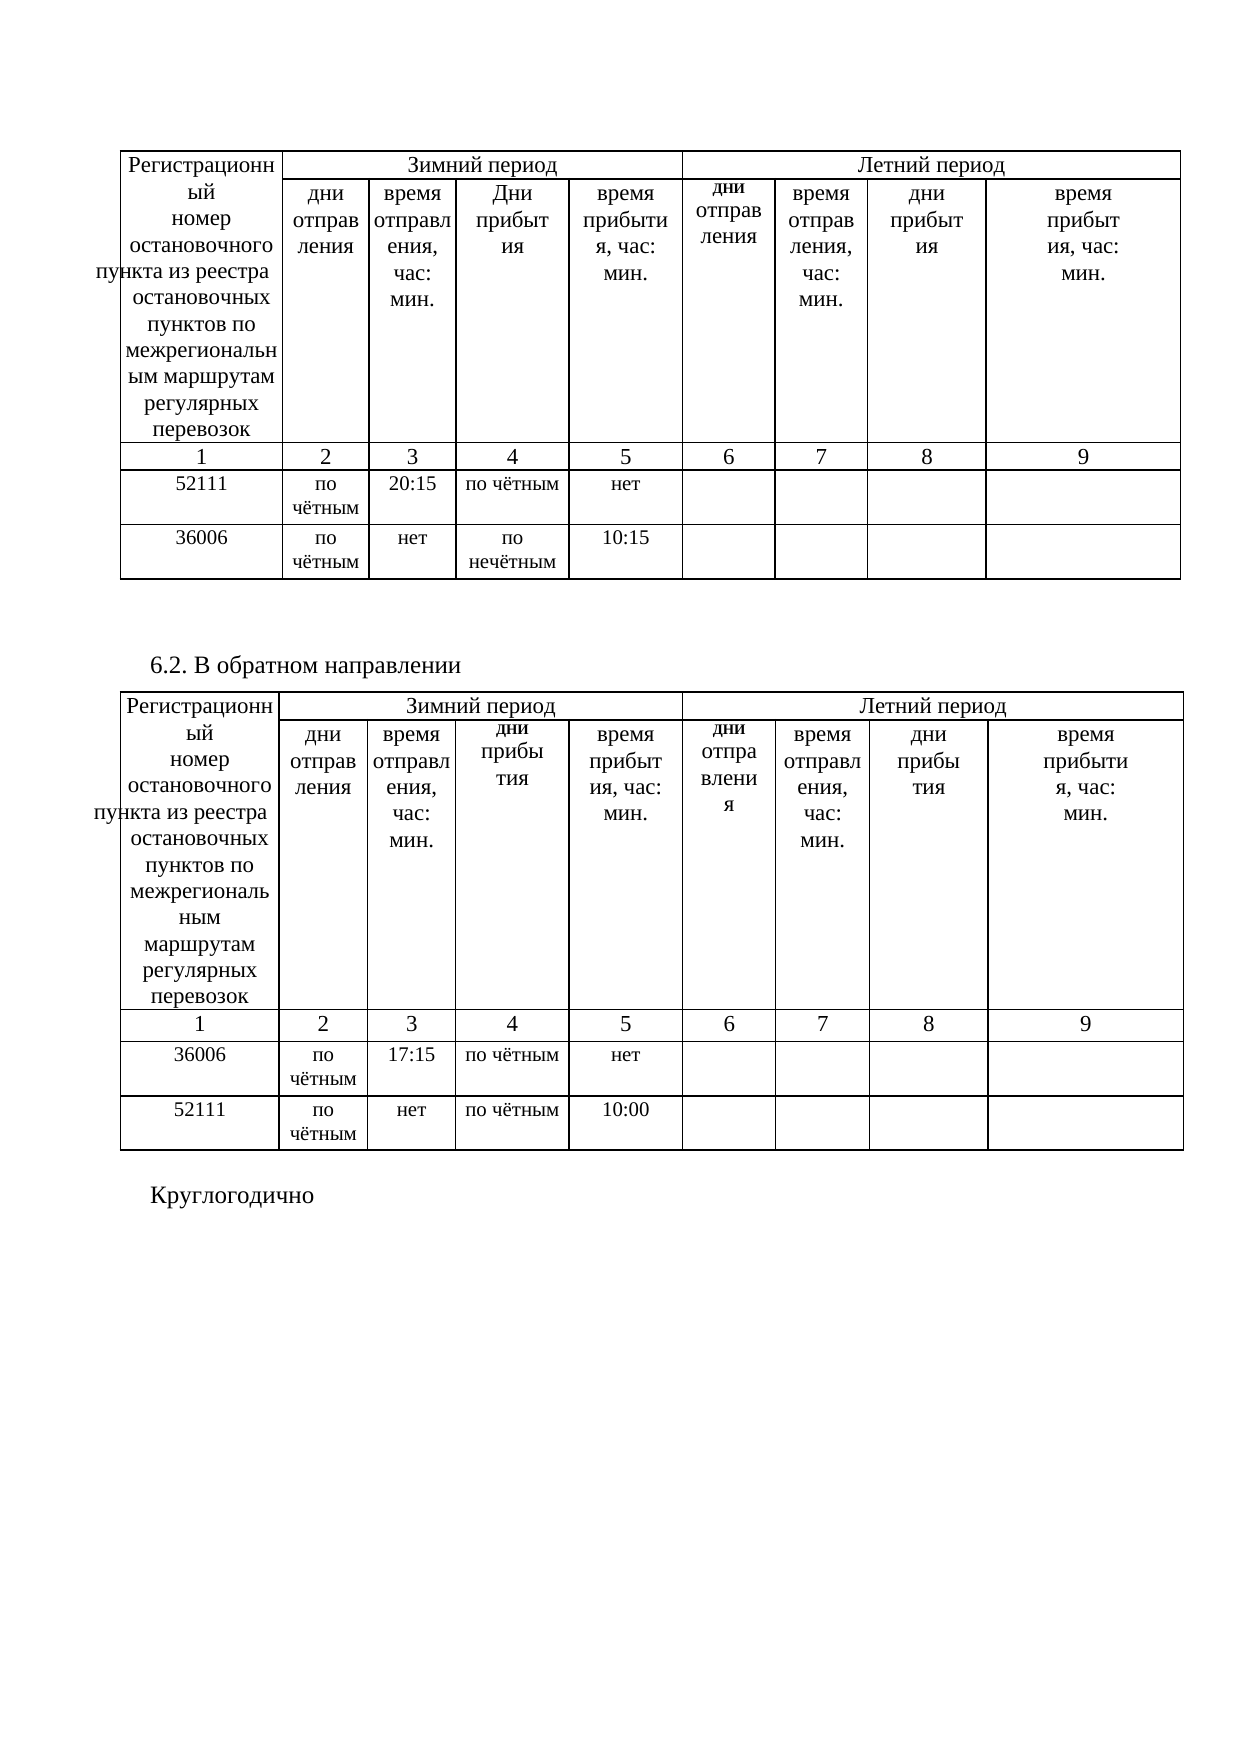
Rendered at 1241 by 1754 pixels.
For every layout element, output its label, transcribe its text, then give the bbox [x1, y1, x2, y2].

table_cell по чётным [280, 1042, 367, 1095]
table_cell 17:15 [368, 1042, 455, 1095]
table_cell ДНИ прибы тия [456, 721, 568, 1009]
table_cell по чётным [280, 1097, 367, 1149]
table_cell дни отправ ления [283, 180, 368, 441]
table_header Летний период [683, 693, 1183, 719]
table_cell [870, 1097, 987, 1149]
table_cell [868, 471, 985, 524]
table_cell 4 [456, 1010, 568, 1041]
table_cell 6 [683, 443, 774, 469]
table_cell [989, 1042, 1183, 1095]
table_cell 6 [683, 1010, 775, 1041]
table_cell [989, 1097, 1183, 1149]
table_cell дни прибыт ия [868, 180, 985, 441]
table_cell 36006 [121, 1042, 278, 1095]
table_cell время прибыт ия, час: мин. [570, 721, 682, 1009]
table_cell 1 [121, 1010, 278, 1041]
table_cell по нечётным [457, 525, 568, 578]
table_cell 4 [457, 443, 568, 469]
table_header Регистрационный номер остановочного пункта из реестра остановочных пунктов по межрегиональным маршрутам регулярных перевозок [121, 693, 278, 1009]
table_cell [870, 1042, 987, 1095]
table_cell [776, 1042, 869, 1095]
table_cell 5 [570, 443, 682, 469]
table_cell 5 [570, 1010, 682, 1041]
text Круглогодично [150, 1180, 1090, 1208]
table_cell 10:15 [570, 525, 682, 578]
table_cell 7 [776, 443, 867, 469]
table_cell 52111 [121, 1097, 278, 1149]
table_cell 3 [370, 443, 455, 469]
table_cell нет [370, 525, 455, 578]
table_cell время отправл ения, час: мин. [370, 180, 455, 441]
table_cell [987, 471, 1180, 524]
table_cell время прибыти я, час: мин. [989, 721, 1183, 1009]
table_cell время отправл ения, час: мин. [368, 721, 455, 1009]
table_cell 9 [989, 1010, 1183, 1041]
table_header Летний период [683, 152, 1180, 178]
table_cell нет [368, 1097, 455, 1149]
table_cell по чётным [456, 1097, 568, 1149]
table_cell Дни прибыт ия [457, 180, 568, 441]
table_cell [868, 525, 985, 578]
table_cell 1 [121, 443, 282, 469]
table_cell [776, 1097, 869, 1149]
table_cell 20:15 [370, 471, 455, 524]
table_cell ДНИ отправ ления [683, 180, 774, 441]
table_cell дни отправ ления [280, 721, 367, 1009]
table_cell [683, 1042, 775, 1095]
table_cell [987, 525, 1180, 578]
table_cell ДНИ отпра влени я [683, 721, 775, 1009]
table_header Зимний период [283, 152, 682, 178]
table_cell [683, 1097, 775, 1149]
text 6.2. В обратном направлении [150, 650, 1090, 678]
table_cell 9 [987, 443, 1180, 469]
table_cell 7 [776, 1010, 869, 1041]
table_header Зимний период [280, 693, 682, 719]
table_cell время прибыт ия, час: мин. [987, 180, 1180, 441]
table_cell [776, 525, 867, 578]
table_cell нет [570, 1042, 682, 1095]
table_cell 3 [368, 1010, 455, 1041]
table_cell по чётным [283, 525, 368, 578]
table_cell 10:00 [570, 1097, 682, 1149]
table_cell 36006 [121, 525, 282, 578]
table_cell 2 [283, 443, 368, 469]
table_cell [683, 471, 774, 524]
table_cell нет [570, 471, 682, 524]
table_cell по чётным [283, 471, 368, 524]
table_cell по чётным [457, 471, 568, 524]
table_cell [683, 525, 774, 578]
table_cell по чётным [456, 1042, 568, 1095]
table_cell 8 [870, 1010, 987, 1041]
table_cell дни прибы тия [870, 721, 987, 1009]
table_cell [776, 471, 867, 524]
table_cell 2 [280, 1010, 367, 1041]
table_cell 8 [868, 443, 985, 469]
table_cell время отправл ения, час: мин. [776, 721, 869, 1009]
table_cell время отправ ления, час: мин. [776, 180, 867, 441]
table_cell 52111 [121, 471, 282, 524]
table_header Регистрационный номер остановочного пункта из реестра остановочных пунктов по межрегиональным маршрутам регулярных перевозок [121, 152, 282, 441]
table_cell время прибыти я, час: мин. [570, 180, 682, 441]
